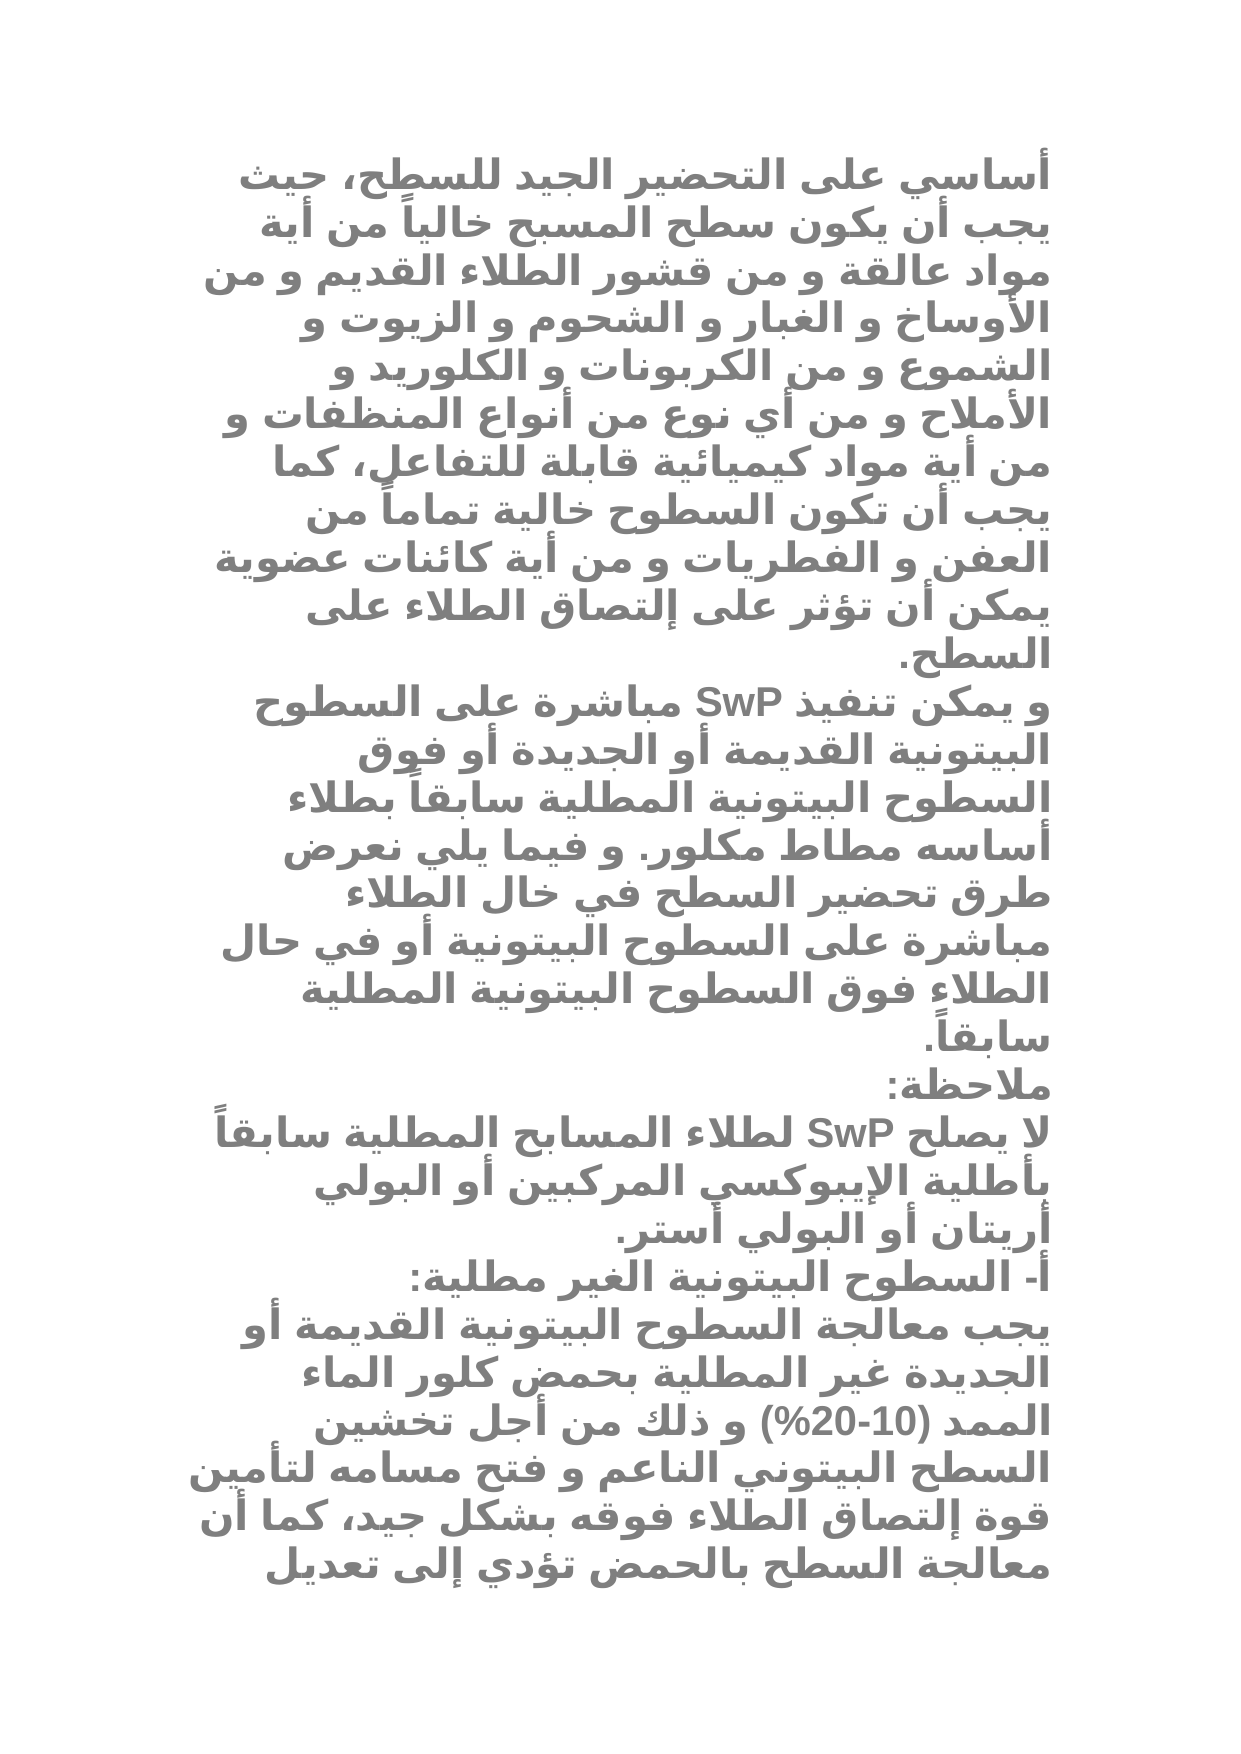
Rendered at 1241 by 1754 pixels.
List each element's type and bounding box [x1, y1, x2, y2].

text [187, 150, 1053, 1587]
